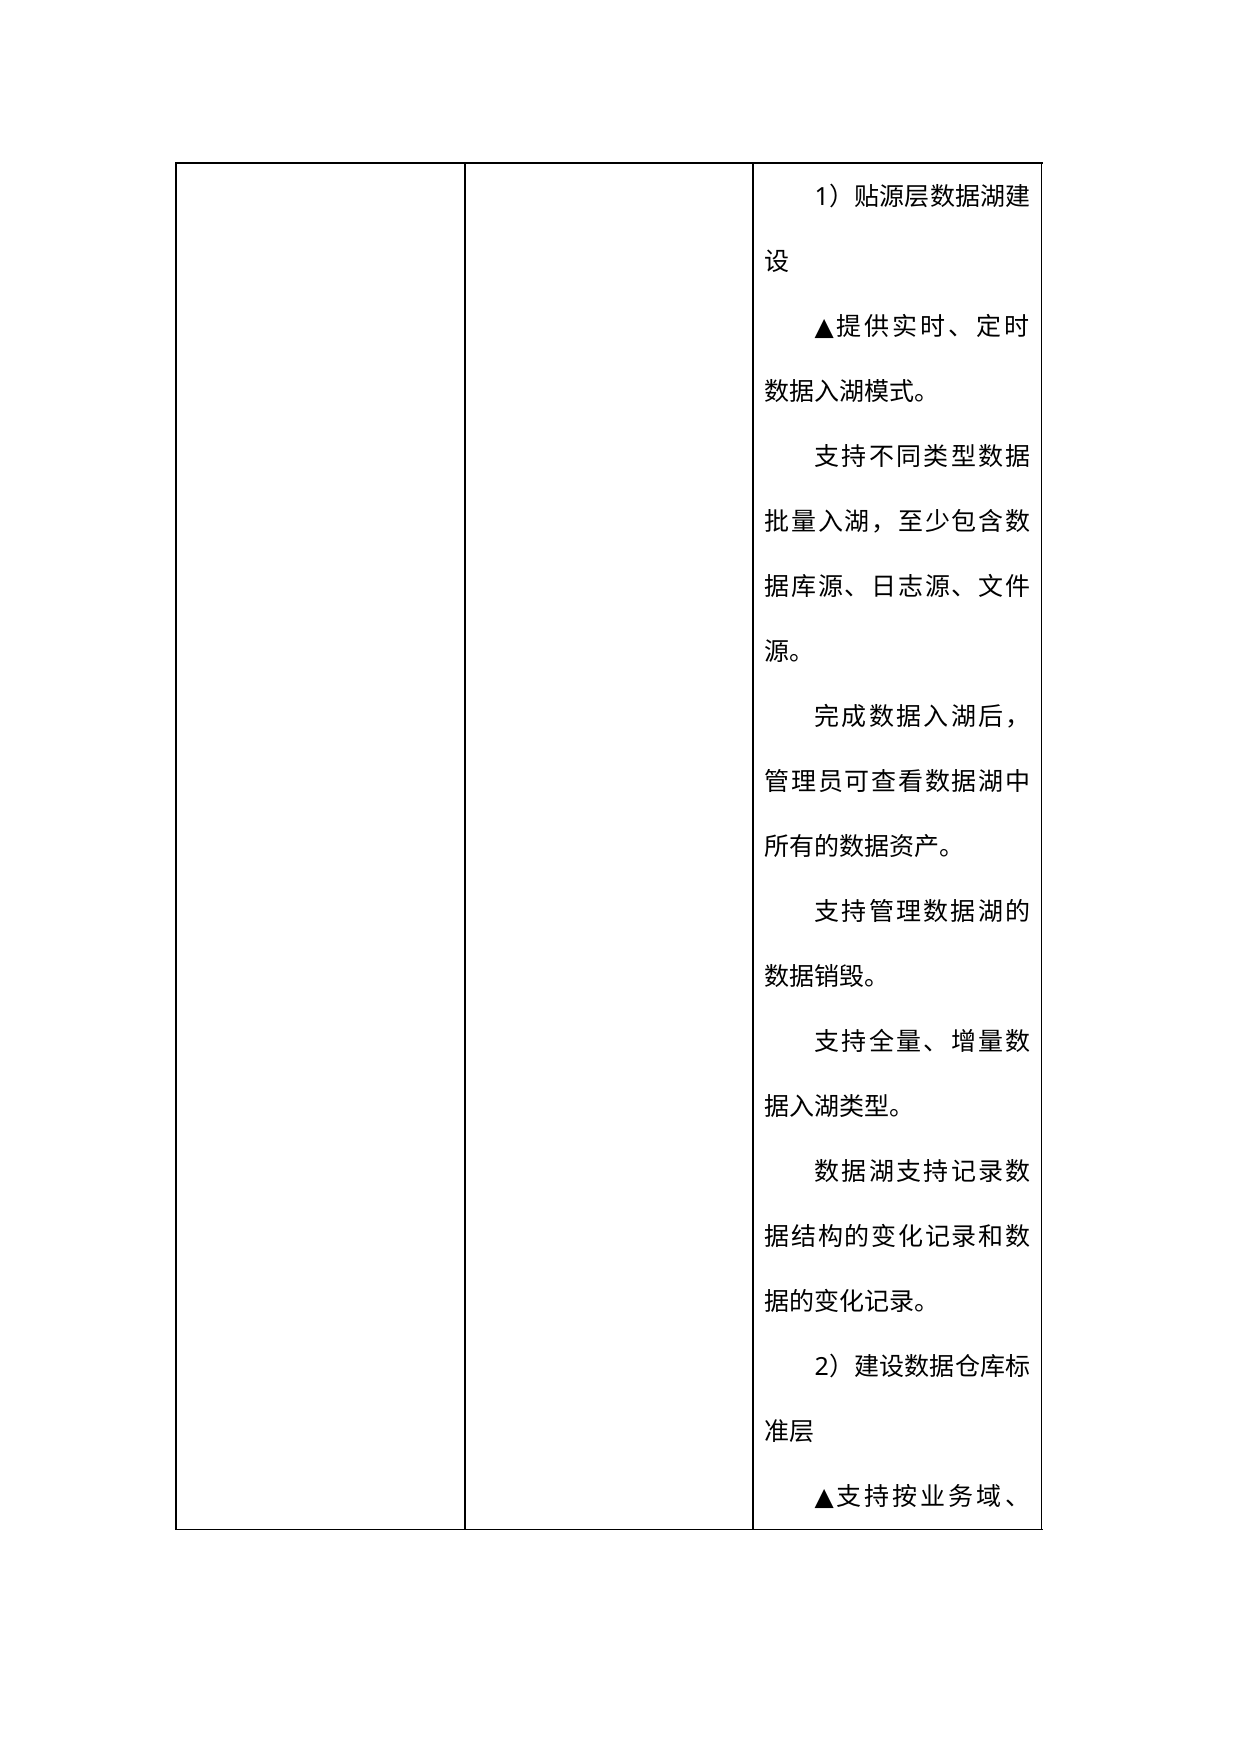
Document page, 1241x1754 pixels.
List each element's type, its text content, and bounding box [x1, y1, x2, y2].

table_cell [754, 164, 1041, 1528]
table_cell [177, 164, 464, 1528]
table_cell 1 [466, 164, 752, 1528]
